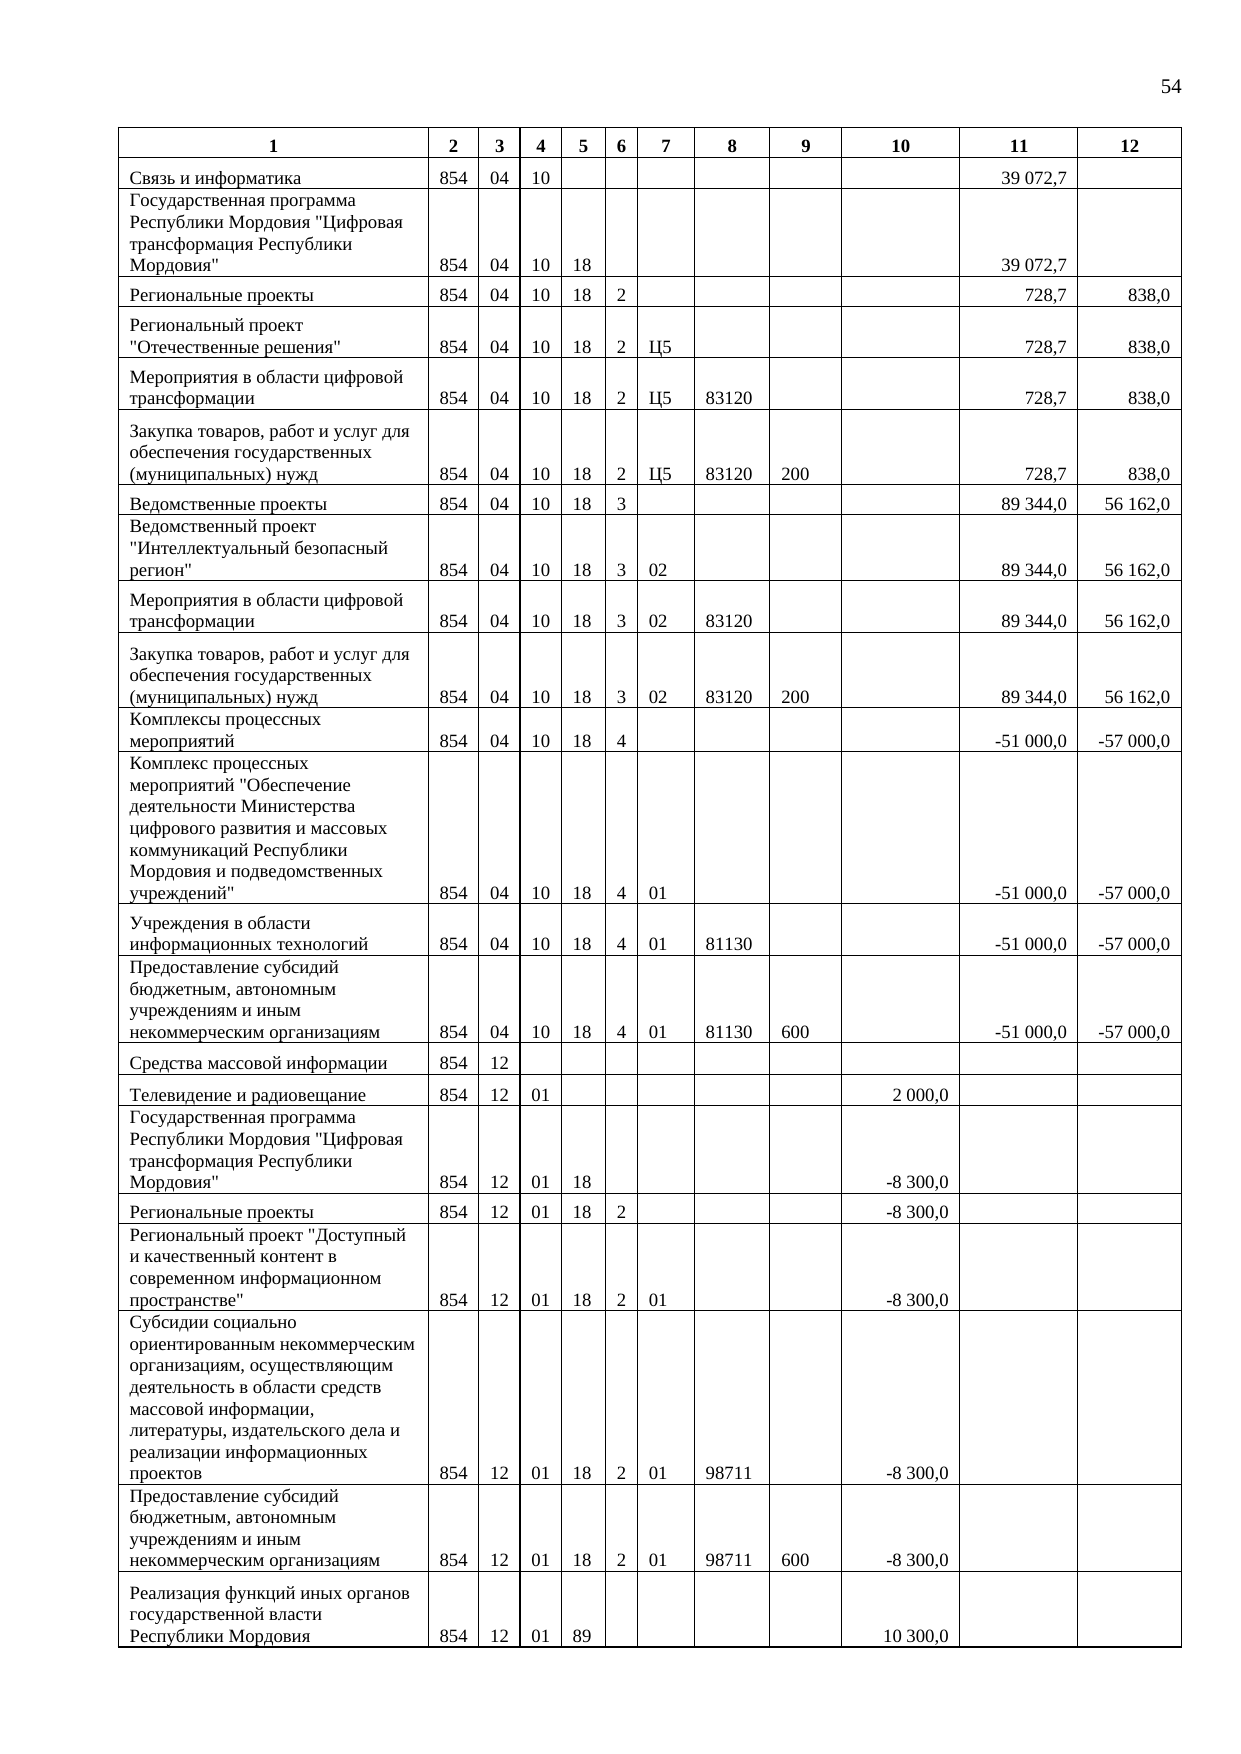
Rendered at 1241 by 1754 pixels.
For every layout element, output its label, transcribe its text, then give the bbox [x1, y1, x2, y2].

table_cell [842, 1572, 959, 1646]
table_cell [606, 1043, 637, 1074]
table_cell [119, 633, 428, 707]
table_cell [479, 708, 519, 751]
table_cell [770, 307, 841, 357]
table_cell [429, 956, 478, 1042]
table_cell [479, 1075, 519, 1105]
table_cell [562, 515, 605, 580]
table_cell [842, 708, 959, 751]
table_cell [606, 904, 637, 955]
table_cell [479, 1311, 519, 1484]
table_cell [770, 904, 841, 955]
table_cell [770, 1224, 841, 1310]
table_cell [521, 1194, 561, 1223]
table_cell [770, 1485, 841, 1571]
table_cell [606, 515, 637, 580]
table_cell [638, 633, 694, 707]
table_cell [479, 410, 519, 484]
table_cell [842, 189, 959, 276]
table_header 3 [479, 128, 519, 157]
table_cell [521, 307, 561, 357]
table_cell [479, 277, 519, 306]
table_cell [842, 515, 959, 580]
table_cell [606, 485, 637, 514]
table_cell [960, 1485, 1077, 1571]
table_header 9 [770, 128, 841, 157]
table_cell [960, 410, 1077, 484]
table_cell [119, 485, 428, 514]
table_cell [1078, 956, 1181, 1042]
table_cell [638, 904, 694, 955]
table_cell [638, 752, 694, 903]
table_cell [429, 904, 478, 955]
table_header 8 [695, 128, 769, 157]
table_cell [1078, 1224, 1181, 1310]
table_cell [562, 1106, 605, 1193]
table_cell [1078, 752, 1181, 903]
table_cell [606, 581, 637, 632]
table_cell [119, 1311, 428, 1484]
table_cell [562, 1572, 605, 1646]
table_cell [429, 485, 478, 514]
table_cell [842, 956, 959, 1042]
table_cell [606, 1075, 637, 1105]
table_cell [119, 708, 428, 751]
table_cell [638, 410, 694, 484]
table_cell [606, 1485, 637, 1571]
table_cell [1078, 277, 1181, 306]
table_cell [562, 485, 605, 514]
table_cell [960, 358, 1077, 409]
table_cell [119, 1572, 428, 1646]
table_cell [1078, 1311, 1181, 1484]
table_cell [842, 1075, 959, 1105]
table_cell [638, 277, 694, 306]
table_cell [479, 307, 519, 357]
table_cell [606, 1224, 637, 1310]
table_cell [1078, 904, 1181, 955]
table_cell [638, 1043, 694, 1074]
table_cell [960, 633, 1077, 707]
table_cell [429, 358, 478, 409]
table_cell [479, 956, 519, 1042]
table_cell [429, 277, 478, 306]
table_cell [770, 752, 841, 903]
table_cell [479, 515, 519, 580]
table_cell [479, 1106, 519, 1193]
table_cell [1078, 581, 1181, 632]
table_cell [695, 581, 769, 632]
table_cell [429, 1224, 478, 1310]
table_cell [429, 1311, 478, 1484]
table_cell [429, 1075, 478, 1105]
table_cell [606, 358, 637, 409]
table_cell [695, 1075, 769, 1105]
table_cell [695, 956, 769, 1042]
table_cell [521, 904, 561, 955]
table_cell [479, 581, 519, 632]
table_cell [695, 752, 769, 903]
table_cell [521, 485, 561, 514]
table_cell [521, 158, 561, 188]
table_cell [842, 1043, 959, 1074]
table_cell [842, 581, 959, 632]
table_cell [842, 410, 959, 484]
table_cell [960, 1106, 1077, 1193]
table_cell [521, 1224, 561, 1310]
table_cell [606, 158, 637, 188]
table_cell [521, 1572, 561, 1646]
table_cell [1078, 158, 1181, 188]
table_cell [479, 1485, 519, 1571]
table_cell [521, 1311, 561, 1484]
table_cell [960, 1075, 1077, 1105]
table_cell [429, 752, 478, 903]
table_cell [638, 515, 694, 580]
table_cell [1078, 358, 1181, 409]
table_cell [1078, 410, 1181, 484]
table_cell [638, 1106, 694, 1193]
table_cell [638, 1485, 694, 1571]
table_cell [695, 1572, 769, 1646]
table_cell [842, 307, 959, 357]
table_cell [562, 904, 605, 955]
table_header 10 [842, 128, 959, 157]
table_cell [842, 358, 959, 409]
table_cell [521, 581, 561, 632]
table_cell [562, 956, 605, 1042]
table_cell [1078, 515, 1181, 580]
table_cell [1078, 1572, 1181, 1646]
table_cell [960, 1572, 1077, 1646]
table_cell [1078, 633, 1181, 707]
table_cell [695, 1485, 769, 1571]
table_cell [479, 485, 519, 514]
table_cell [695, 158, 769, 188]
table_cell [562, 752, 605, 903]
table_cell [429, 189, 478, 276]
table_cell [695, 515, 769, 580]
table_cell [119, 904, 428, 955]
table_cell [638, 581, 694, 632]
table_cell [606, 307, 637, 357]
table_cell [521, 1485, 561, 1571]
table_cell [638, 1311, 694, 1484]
table_header 4 [521, 128, 561, 157]
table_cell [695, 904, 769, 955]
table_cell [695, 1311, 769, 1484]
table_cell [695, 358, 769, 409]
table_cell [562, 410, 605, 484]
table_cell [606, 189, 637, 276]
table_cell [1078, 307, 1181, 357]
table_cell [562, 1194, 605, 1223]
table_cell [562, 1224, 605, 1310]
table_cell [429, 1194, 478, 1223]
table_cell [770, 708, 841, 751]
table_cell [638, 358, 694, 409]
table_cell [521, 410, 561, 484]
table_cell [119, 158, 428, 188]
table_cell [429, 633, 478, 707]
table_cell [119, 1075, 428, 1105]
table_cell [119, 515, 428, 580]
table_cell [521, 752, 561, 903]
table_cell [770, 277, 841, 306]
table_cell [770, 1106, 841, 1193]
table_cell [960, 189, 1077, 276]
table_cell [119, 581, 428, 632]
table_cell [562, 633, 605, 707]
table_header 7 [638, 128, 694, 157]
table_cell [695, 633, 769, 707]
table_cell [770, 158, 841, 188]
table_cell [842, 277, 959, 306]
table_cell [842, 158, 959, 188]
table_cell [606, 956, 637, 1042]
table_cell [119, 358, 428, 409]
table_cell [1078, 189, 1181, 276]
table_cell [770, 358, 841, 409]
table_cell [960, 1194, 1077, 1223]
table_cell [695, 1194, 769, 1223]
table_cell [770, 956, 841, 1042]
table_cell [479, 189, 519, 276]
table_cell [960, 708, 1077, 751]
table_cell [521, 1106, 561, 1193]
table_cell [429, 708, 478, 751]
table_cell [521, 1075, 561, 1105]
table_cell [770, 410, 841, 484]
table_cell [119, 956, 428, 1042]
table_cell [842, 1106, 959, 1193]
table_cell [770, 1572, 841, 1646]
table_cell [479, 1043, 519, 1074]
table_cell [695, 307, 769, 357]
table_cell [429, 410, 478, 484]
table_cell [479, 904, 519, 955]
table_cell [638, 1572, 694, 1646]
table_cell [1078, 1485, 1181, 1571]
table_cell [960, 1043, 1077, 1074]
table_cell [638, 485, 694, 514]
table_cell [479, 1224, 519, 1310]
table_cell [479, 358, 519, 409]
table_header 12 [1078, 128, 1181, 157]
table_header 5 [562, 128, 605, 157]
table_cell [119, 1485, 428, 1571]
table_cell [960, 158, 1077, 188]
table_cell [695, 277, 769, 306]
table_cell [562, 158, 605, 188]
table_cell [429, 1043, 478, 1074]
table_header 6 [606, 128, 637, 157]
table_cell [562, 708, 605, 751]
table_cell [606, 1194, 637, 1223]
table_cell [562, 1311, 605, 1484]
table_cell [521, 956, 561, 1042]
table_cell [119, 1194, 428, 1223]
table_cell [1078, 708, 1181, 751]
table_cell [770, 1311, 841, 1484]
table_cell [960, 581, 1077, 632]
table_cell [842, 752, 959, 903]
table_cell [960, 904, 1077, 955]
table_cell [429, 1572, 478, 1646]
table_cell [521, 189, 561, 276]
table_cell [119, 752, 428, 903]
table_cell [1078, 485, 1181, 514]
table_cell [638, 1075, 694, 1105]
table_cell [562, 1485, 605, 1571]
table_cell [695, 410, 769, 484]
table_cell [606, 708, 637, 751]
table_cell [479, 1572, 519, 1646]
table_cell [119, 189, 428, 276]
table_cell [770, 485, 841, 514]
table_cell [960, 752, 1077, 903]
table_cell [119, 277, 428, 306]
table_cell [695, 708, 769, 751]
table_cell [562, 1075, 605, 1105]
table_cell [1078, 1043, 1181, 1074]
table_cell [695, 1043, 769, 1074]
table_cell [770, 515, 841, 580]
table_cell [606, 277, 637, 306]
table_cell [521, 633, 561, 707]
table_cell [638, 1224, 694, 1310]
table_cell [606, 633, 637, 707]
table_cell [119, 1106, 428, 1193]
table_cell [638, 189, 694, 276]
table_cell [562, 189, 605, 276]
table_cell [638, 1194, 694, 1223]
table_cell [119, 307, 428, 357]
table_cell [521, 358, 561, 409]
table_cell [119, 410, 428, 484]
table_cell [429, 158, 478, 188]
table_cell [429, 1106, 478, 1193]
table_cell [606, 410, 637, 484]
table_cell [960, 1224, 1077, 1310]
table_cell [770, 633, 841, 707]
table_header 2 [429, 128, 478, 157]
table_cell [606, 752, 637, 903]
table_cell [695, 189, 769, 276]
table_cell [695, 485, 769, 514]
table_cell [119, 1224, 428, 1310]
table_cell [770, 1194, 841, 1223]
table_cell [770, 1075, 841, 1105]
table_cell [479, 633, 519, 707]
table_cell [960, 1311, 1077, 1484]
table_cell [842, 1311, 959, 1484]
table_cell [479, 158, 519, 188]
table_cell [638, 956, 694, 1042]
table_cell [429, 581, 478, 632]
table_header 11 [960, 128, 1077, 157]
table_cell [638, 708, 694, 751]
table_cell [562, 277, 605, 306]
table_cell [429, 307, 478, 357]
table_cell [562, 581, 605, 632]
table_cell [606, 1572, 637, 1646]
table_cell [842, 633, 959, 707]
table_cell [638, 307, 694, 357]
table_header 1 [119, 128, 428, 157]
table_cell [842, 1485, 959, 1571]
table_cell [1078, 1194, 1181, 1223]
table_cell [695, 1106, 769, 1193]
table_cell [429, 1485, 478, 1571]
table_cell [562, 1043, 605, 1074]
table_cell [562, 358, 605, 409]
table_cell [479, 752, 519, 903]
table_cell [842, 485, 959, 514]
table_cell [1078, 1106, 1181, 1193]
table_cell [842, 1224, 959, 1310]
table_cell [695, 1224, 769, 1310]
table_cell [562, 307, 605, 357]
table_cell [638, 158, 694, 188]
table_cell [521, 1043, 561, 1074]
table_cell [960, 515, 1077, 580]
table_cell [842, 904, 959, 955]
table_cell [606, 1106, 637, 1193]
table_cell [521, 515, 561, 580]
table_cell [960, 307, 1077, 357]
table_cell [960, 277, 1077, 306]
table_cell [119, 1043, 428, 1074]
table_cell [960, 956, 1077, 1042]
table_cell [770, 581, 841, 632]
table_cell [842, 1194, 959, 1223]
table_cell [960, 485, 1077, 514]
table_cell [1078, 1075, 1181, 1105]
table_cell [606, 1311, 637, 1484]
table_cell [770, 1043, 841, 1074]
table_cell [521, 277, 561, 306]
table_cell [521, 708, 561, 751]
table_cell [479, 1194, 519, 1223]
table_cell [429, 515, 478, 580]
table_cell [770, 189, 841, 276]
